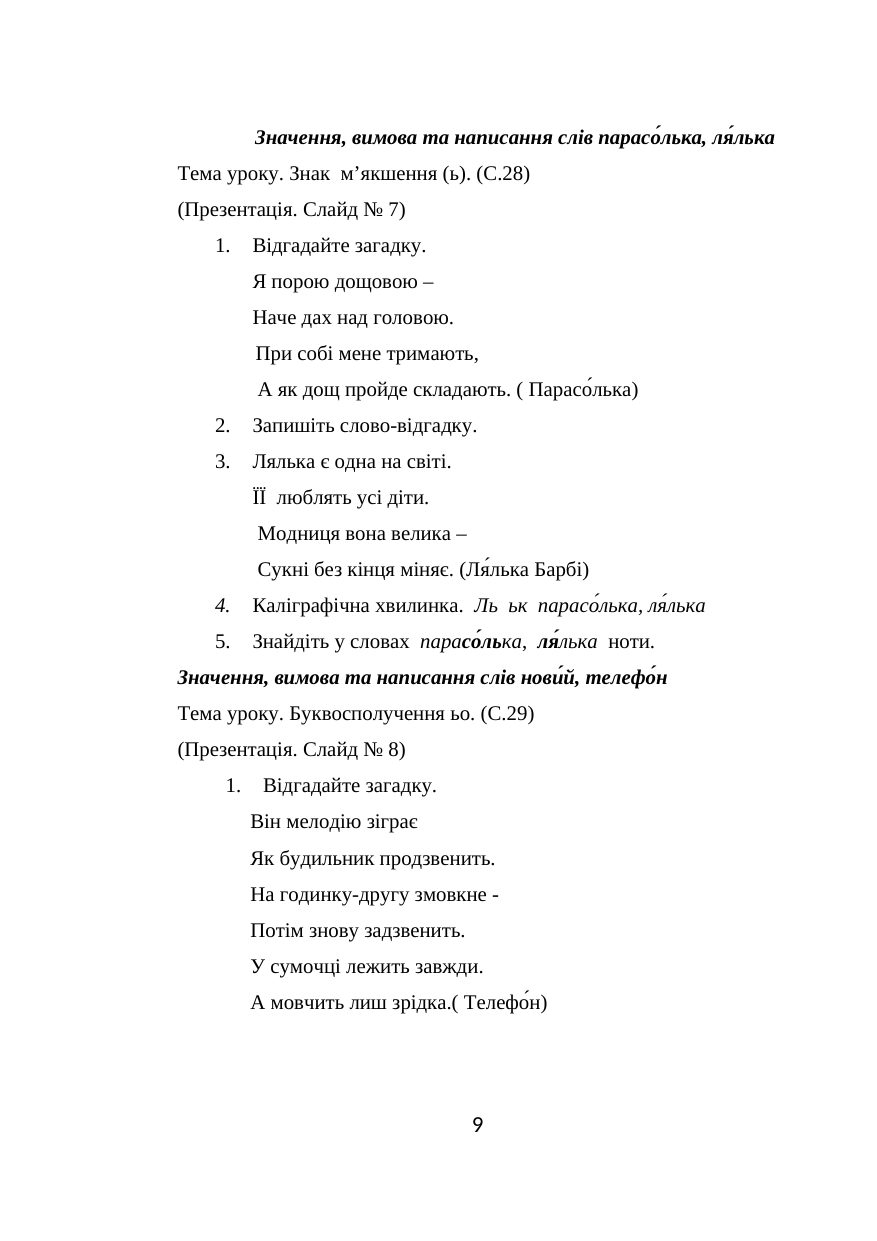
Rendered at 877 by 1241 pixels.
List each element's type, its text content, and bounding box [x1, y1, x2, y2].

list Відгадайте загадку. [215, 233, 778, 257]
text ЇЇ люблять усі діти. [252, 485, 778, 509]
text Тема уроку. Буквосполучення ьо. (С.29) [177, 701, 778, 725]
text При собі мене тримають, [177, 341, 778, 365]
text У сумочці лежить завжди. [177, 954, 778, 978]
list Каліграфічна хвилинка. Ль ьк парасо́лька, ля́лька [215, 593, 778, 617]
text Тема уроку. Знак м’якшення (ь). (С.28) [177, 161, 778, 185]
text Потім знову задзвенить. [177, 918, 778, 942]
text Значення, вимова та написання слів парасо́лька, ля́лька [252, 125, 778, 149]
list Запишіть слово-відгадку. [215, 413, 778, 437]
text А як дощ пройде складають. ( Парасо́лька) [252, 377, 778, 401]
text Модниця вона велика – [252, 521, 778, 545]
text На годинку-другу змовкне - [177, 882, 778, 906]
text Значення, вимова та написання слів нови́й, телефо́н [177, 665, 778, 689]
list Лялька є одна на світі. [215, 449, 778, 473]
text Він мелодію зіграє [177, 809, 778, 833]
text (Презентація. Слайд № 7) [177, 197, 778, 221]
text А мовчить лиш зрідка.( Телефо́н) [177, 990, 778, 1014]
list Відгадайте загадку. [225, 773, 778, 797]
text Наче дах над головою. [252, 305, 778, 329]
text (Презентація. Слайд № 8) [177, 737, 778, 761]
text Як будильник продзвенить. [177, 846, 778, 869]
list Знайдіть у словах парасо́лька, ля́лька ноти. [215, 629, 778, 653]
text Сукні без кінця міняє. (Ля́лька Барбі) [252, 557, 778, 581]
text Я порою дощовою – [252, 269, 778, 293]
